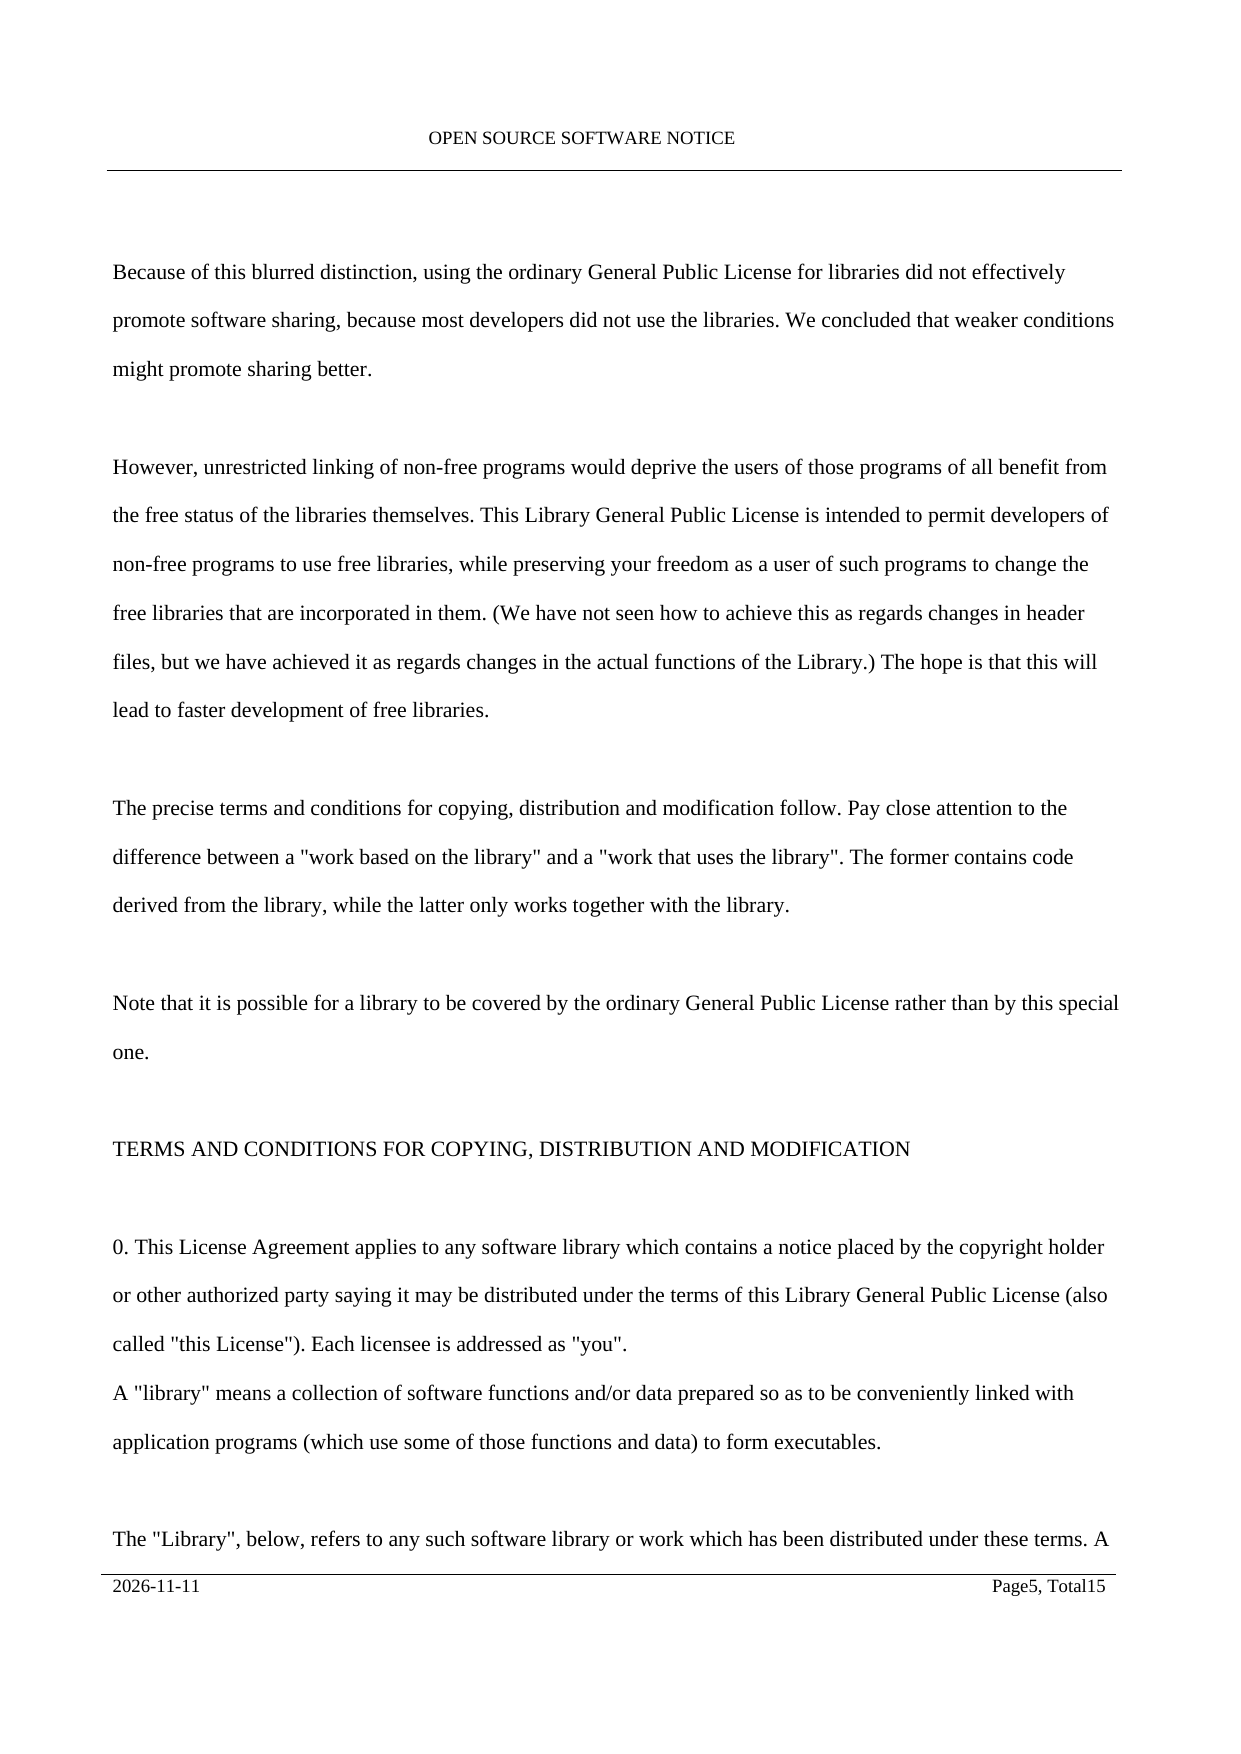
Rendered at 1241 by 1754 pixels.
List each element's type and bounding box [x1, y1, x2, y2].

text [112, 206, 1128, 1555]
